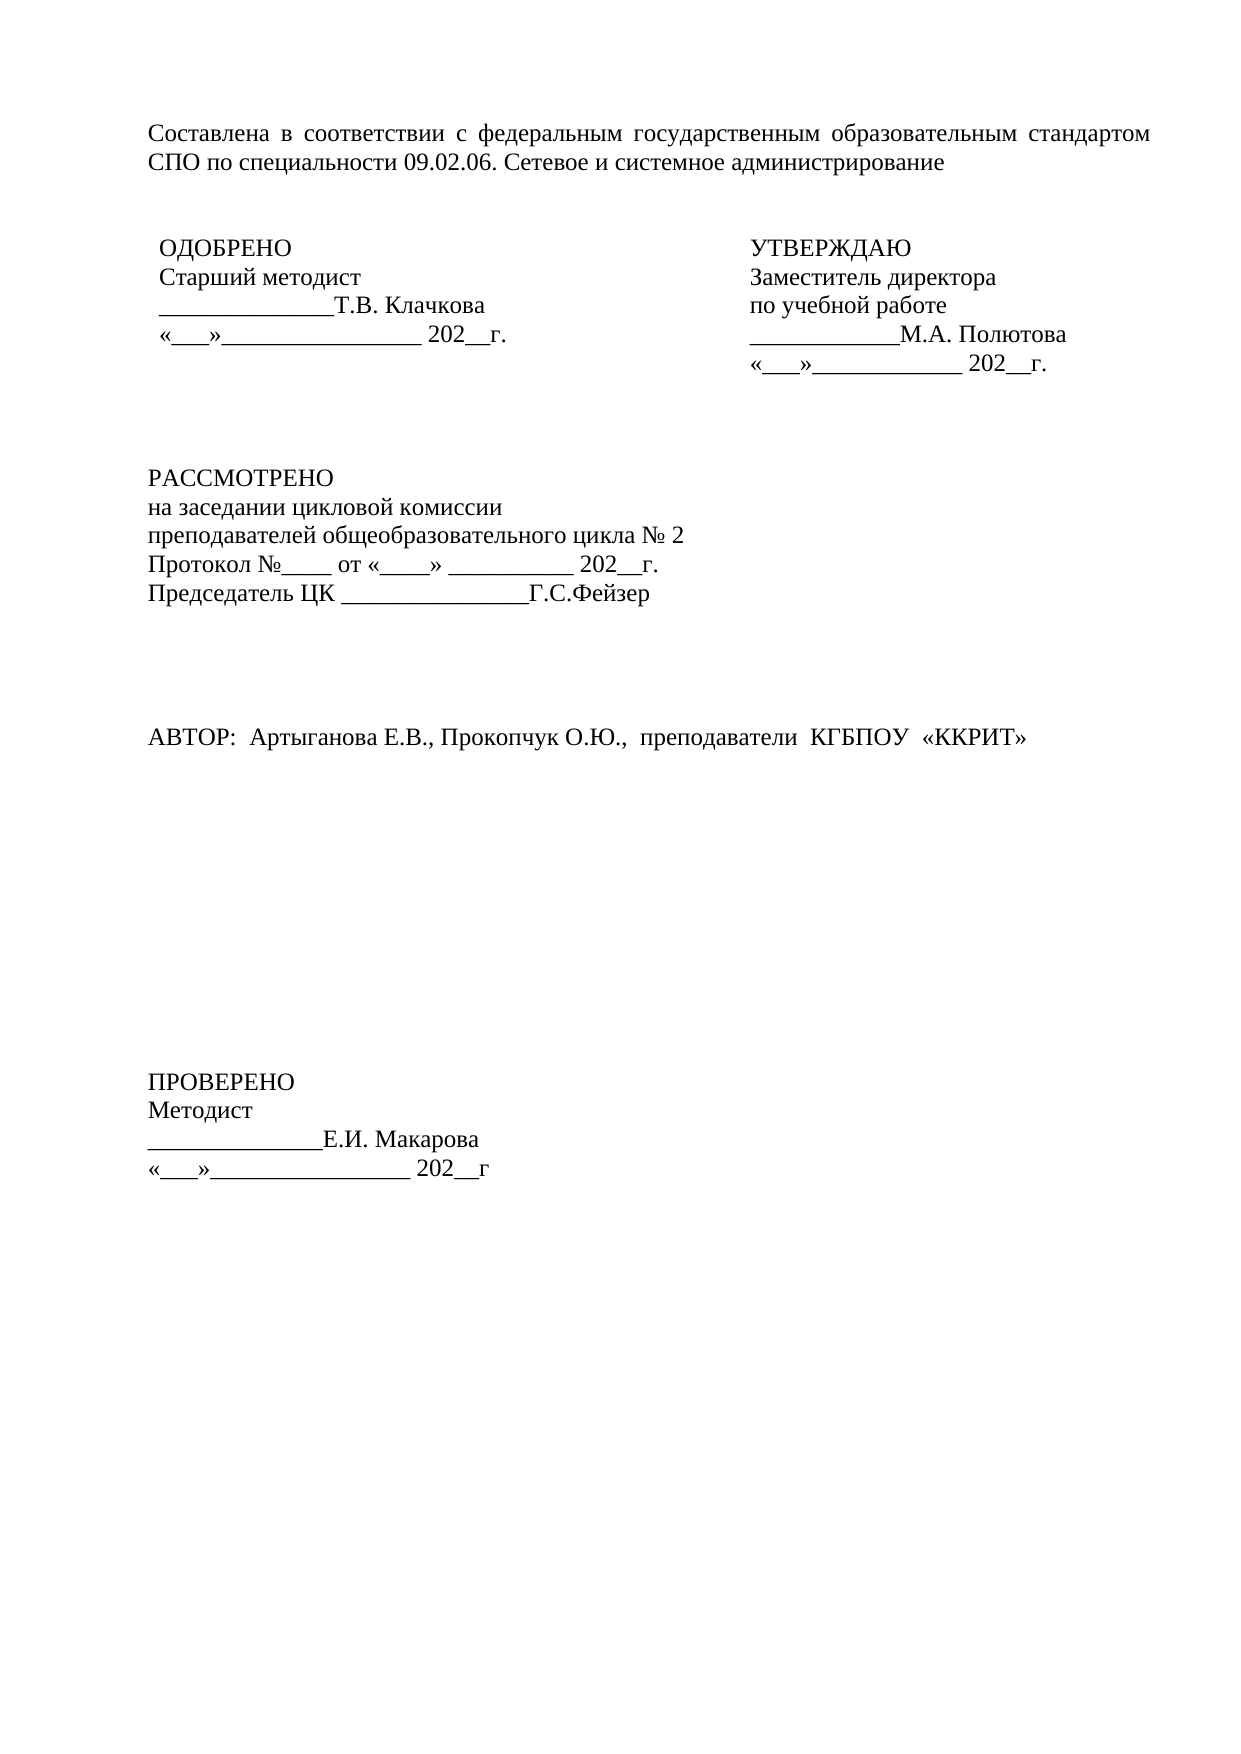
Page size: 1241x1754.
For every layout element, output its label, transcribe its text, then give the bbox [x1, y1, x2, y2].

text на заседании цикловой комиссии [148, 492, 1152, 521]
table_header УТВЕРЖДАЮ Заместитель директора по учебной работе ____________М.А. Полютова «___»____________ 202__г. [646, 233, 1145, 377]
text ______________Е.И. Макарова [148, 1124, 1152, 1153]
text Составлена в соответствии с федеральным государственным образовательным стандартом СПО по специальности 09.02.06. Сетевое и системное администрирование [148, 118, 1152, 176]
text преподавателей общеобразовательного цикла № 2 [148, 521, 1152, 549]
text АВТОР: Артыганова Е.В., Прокопчук О.Ю., преподаватели КГБПОУ «ККРИТ» [148, 722, 1152, 751]
text Председатель ЦК _______________Г.С.Фейзер [148, 578, 1152, 607]
table_header ОДОБРЕНО Старший методист ______________Т.В. Клачкова «___»________________ 202__г. [148, 233, 646, 377]
text РАССМОТРЕНО [148, 463, 1152, 492]
text Протокол №____ от «____» __________ 202__г. [148, 549, 1152, 578]
text «___»________________ 202__г [148, 1153, 1152, 1182]
text Методист [148, 1096, 1152, 1124]
text ПРОВЕРЕНО [148, 1067, 1152, 1096]
